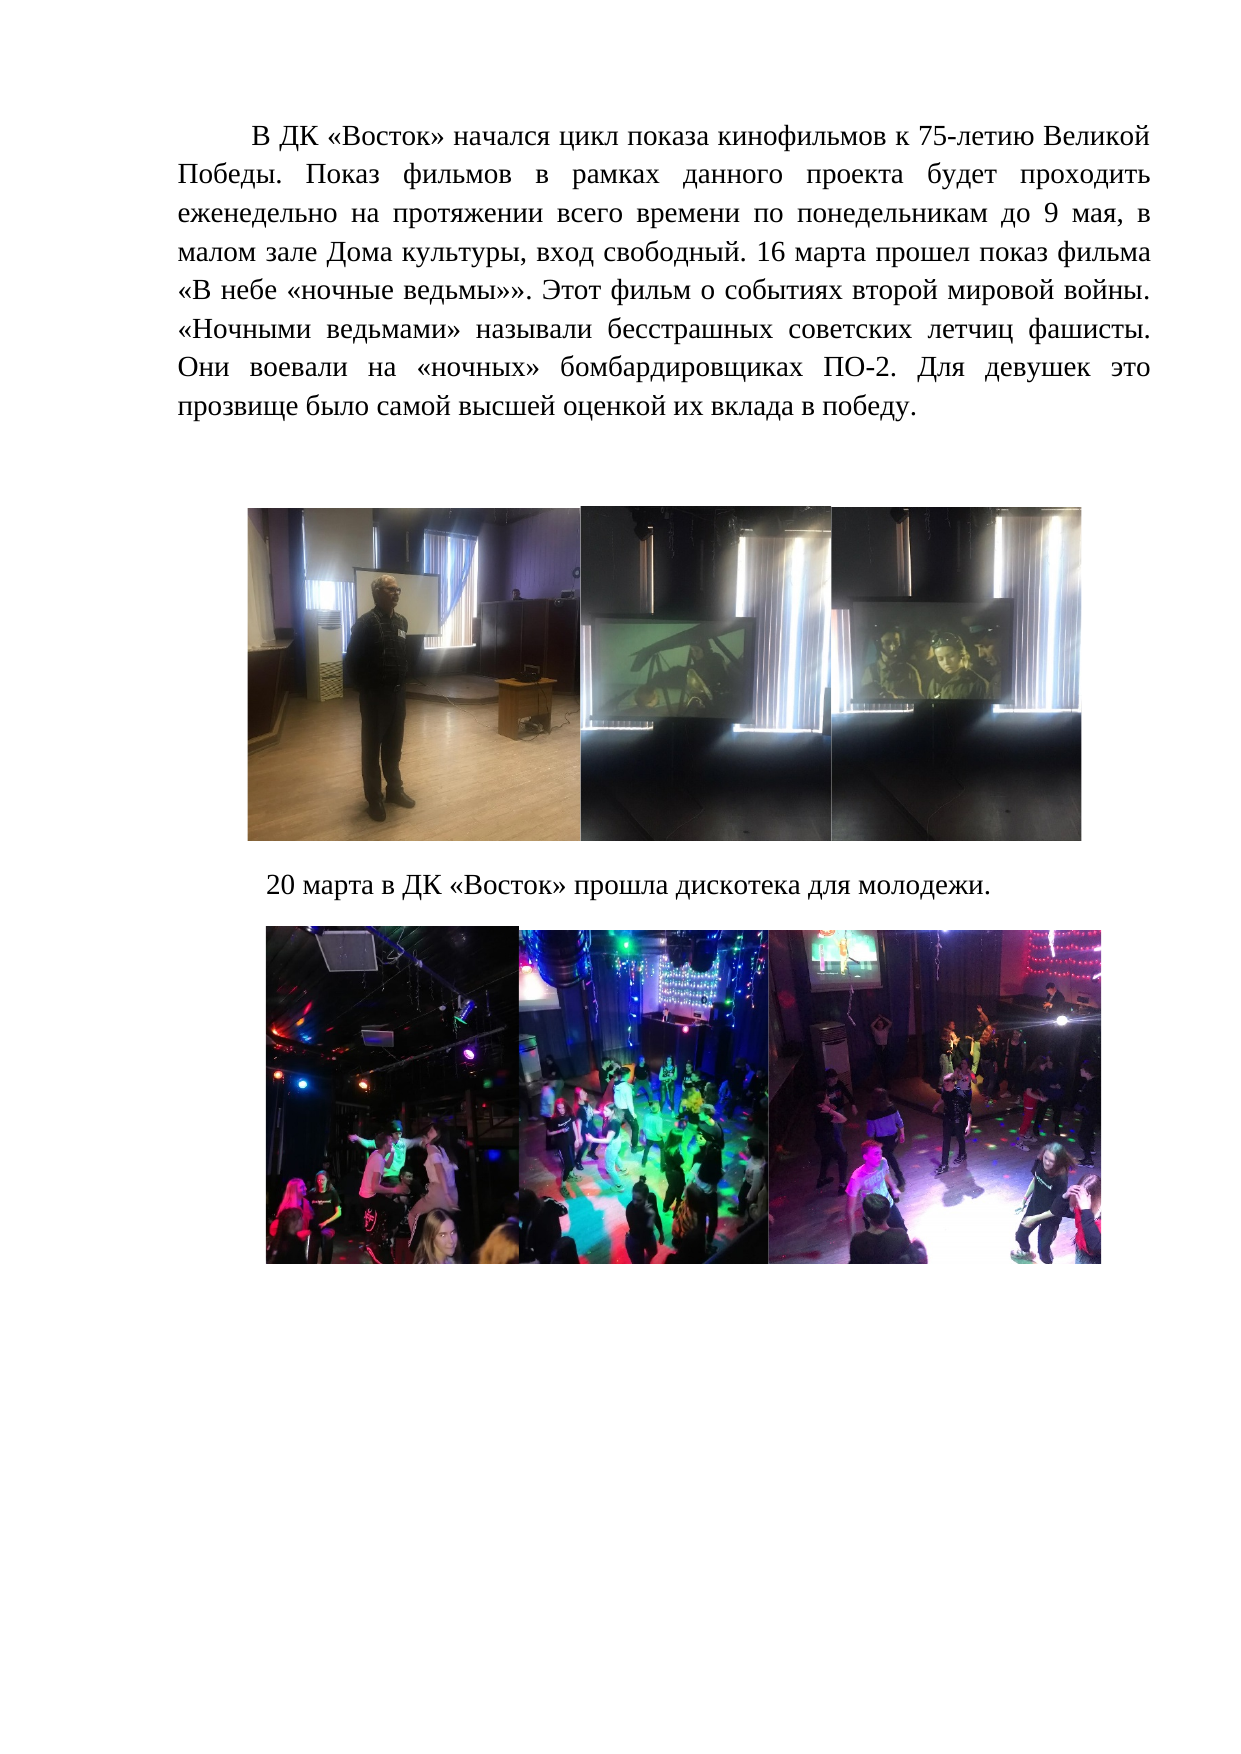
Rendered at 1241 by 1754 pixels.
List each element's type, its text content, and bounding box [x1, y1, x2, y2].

text В ДК «Восток» начался цикл показа кинофильмов к 75-летию Великой Победы. Показ фильмов в рамках данного проекта будет проходить еженедельно на протяжении всего времени по понедельникам до 9 мая, в малом зале Дома культуры, вход свободный. 16 марта прошел показ фильма «В небе «ночные ведьмы»». Этот фильм о событиях второй мировой войны. «Ночными ведьмами» называли бесстрашных советских летчиц фашисты. Они воевали на «ночных» бомбардировщиках ПО-2. Для девушек это прозвище было самой высшей оценкой их вклада в победу. [177, 118, 1152, 421]
text 20 марта в ДК «Восток» прошла дискотека для молодежи. [177, 867, 1152, 900]
picture [247, 506, 1082, 841]
picture [265, 926, 1102, 1264]
